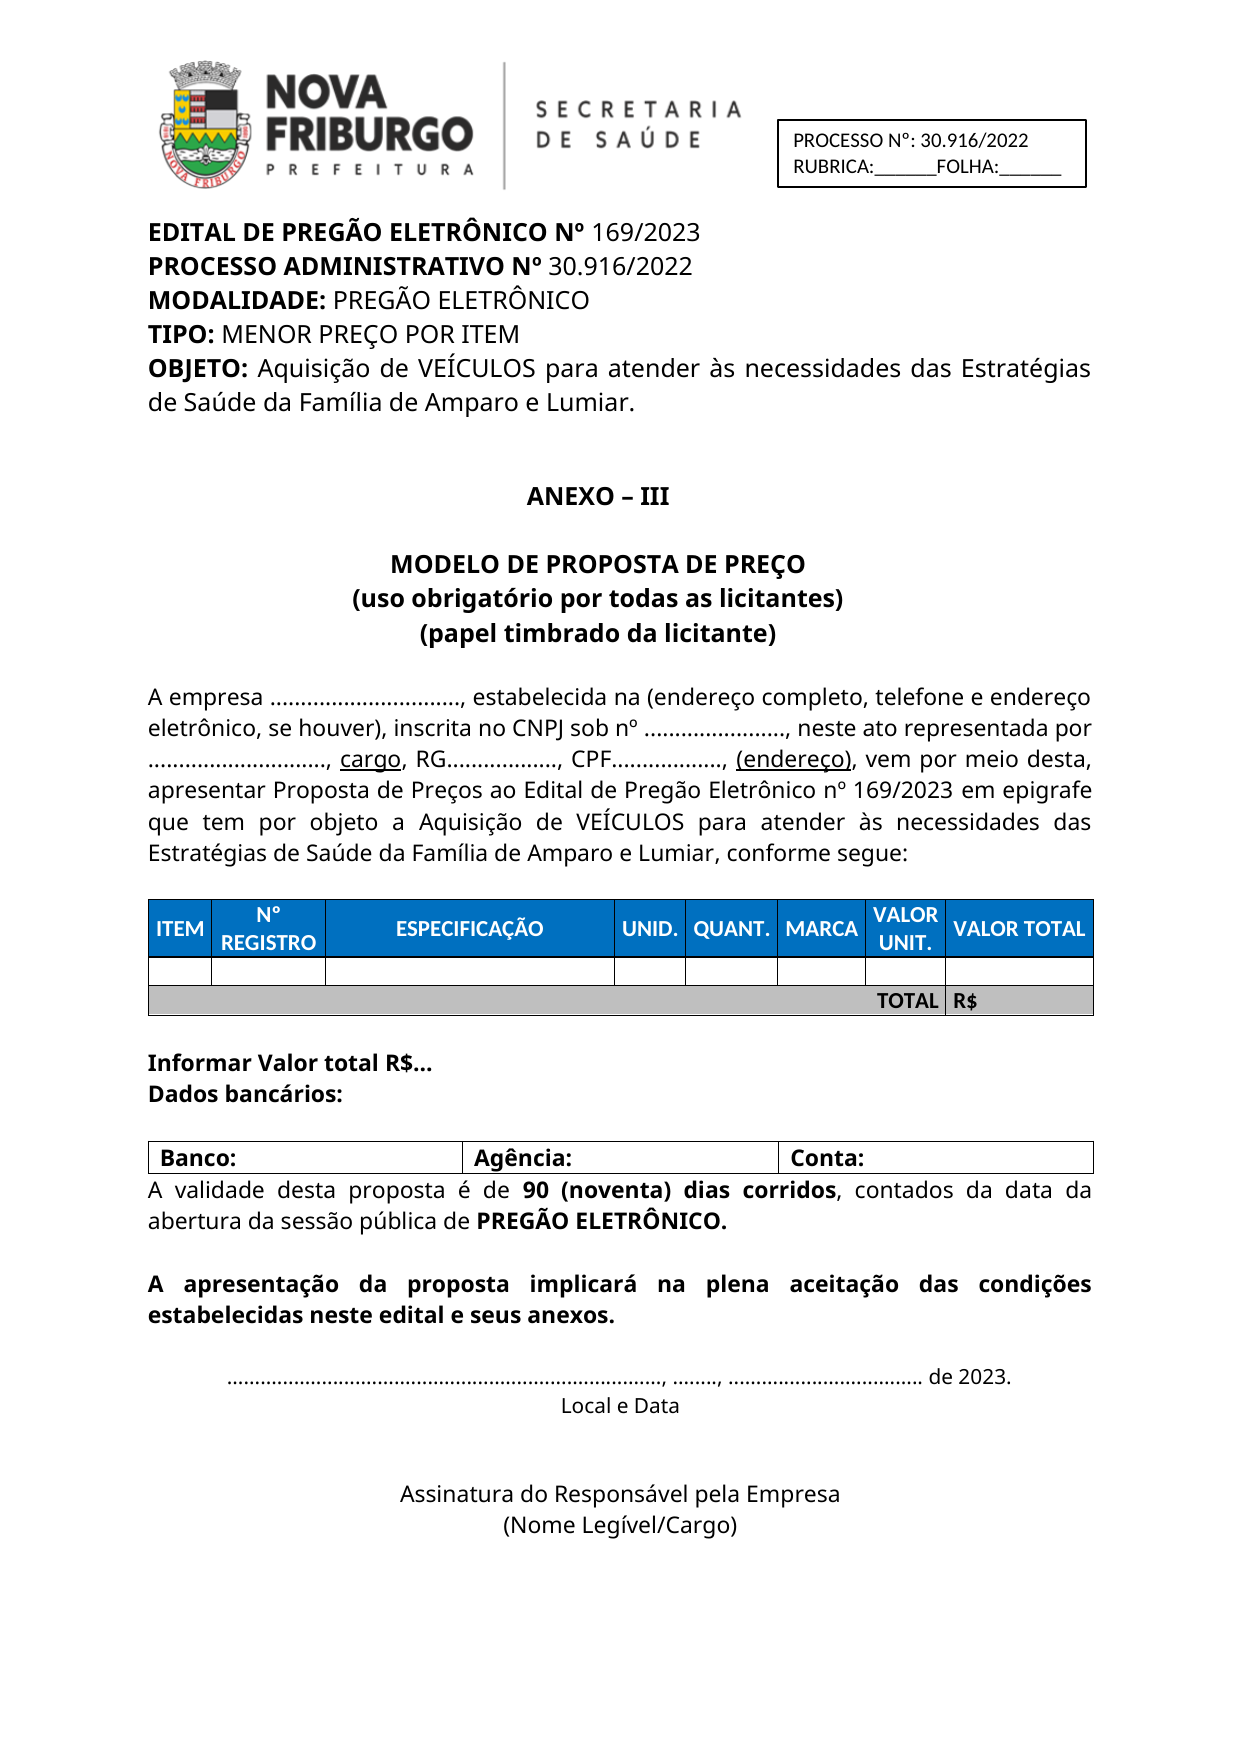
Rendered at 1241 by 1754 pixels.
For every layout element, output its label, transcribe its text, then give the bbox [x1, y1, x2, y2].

table_cell R$ [946, 986, 1093, 1014]
table_header VALOR TOTAL [946, 900, 1093, 956]
table_cell [946, 958, 1093, 985]
text (Nome Legível/Cargo) [148, 1509, 1092, 1541]
text (uso obrigatório por todas as licitantes) [103, 581, 1092, 615]
text ANEXO – III [103, 479, 1092, 513]
text (papel timbrado da licitante) [103, 615, 1092, 649]
table_header UNID. [615, 900, 685, 956]
text A apresentação da proposta implicará na plena aceitação das condições estabelecidas neste edital e seus anexos. [148, 1268, 1092, 1330]
text EDITAL DE PREGÃO ELETRÔNICO Nº 169/2023 [148, 214, 1092, 249]
table_header Conta: [779, 1142, 1093, 1173]
table_cell [778, 958, 865, 985]
list A empresa ..............................., estabelecida na (endereço completo, telefone e endereço eletrônico, se houver), inscrita no CNPJ sob nº ......................., neste ato representada por ............................., cargo, RG.................., CPF.................., (endereço), vem por meio desta, apresentar Proposta de Preços ao Edital de Pregão Eletrônico nº 169/2023 em epigrafe que tem por objeto a Aquisição de VEÍCULOS para atender às necessidades das Estratégias de Saúde da Família de Amparo e Lumiar, conforme segue: [148, 681, 1092, 868]
text Informar Valor total R$... [148, 1047, 1092, 1078]
table_cell [149, 958, 211, 985]
table_cell [686, 958, 777, 985]
text PROCESSO ADMINISTRATIVO Nº 30.916/2022 [148, 249, 1092, 283]
picture [147, 49, 758, 204]
table_header ITEM [149, 900, 211, 956]
text MODALIDADE: PREGÃO ELETRÔNICO [148, 283, 1092, 317]
text OBJETO: Aquisição de VEÍCULOS para atender às necessidades das Estratégias de Saúde da Família de Amparo e Lumiar. [148, 351, 1092, 419]
table_header ESPECIFICAÇÃO [326, 900, 614, 956]
text Local e Data [148, 1391, 1092, 1420]
table_header Nº REGISTRO [212, 900, 325, 956]
text Modelo de proposta DE PREÇO [103, 547, 1092, 581]
table_header VALOR UNIT. [866, 900, 945, 956]
table_cell [326, 958, 614, 985]
text TIPO: MENOR PREÇO POR ITEM [148, 317, 1092, 351]
table_cell [615, 958, 685, 985]
text Dados bancários: [148, 1078, 1092, 1109]
table_cell [212, 958, 325, 985]
table_header Agência: [463, 1142, 778, 1173]
text .............................................................................., ........, ................................... de 2023. [148, 1361, 1092, 1391]
table_header MARCA [778, 900, 865, 956]
text A validade desta proposta é de 90 (noventa) dias corridos, contados da data da abertura da sessão pública de PREGÃO ELETRÔNICO. [148, 1174, 1092, 1236]
table_cell TOTAL [149, 986, 945, 1014]
table_header Banco: [149, 1142, 462, 1173]
table_header QUANT. [686, 900, 777, 956]
text Assinatura do Responsável pela Empresa [148, 1478, 1092, 1509]
table_cell [866, 958, 945, 985]
